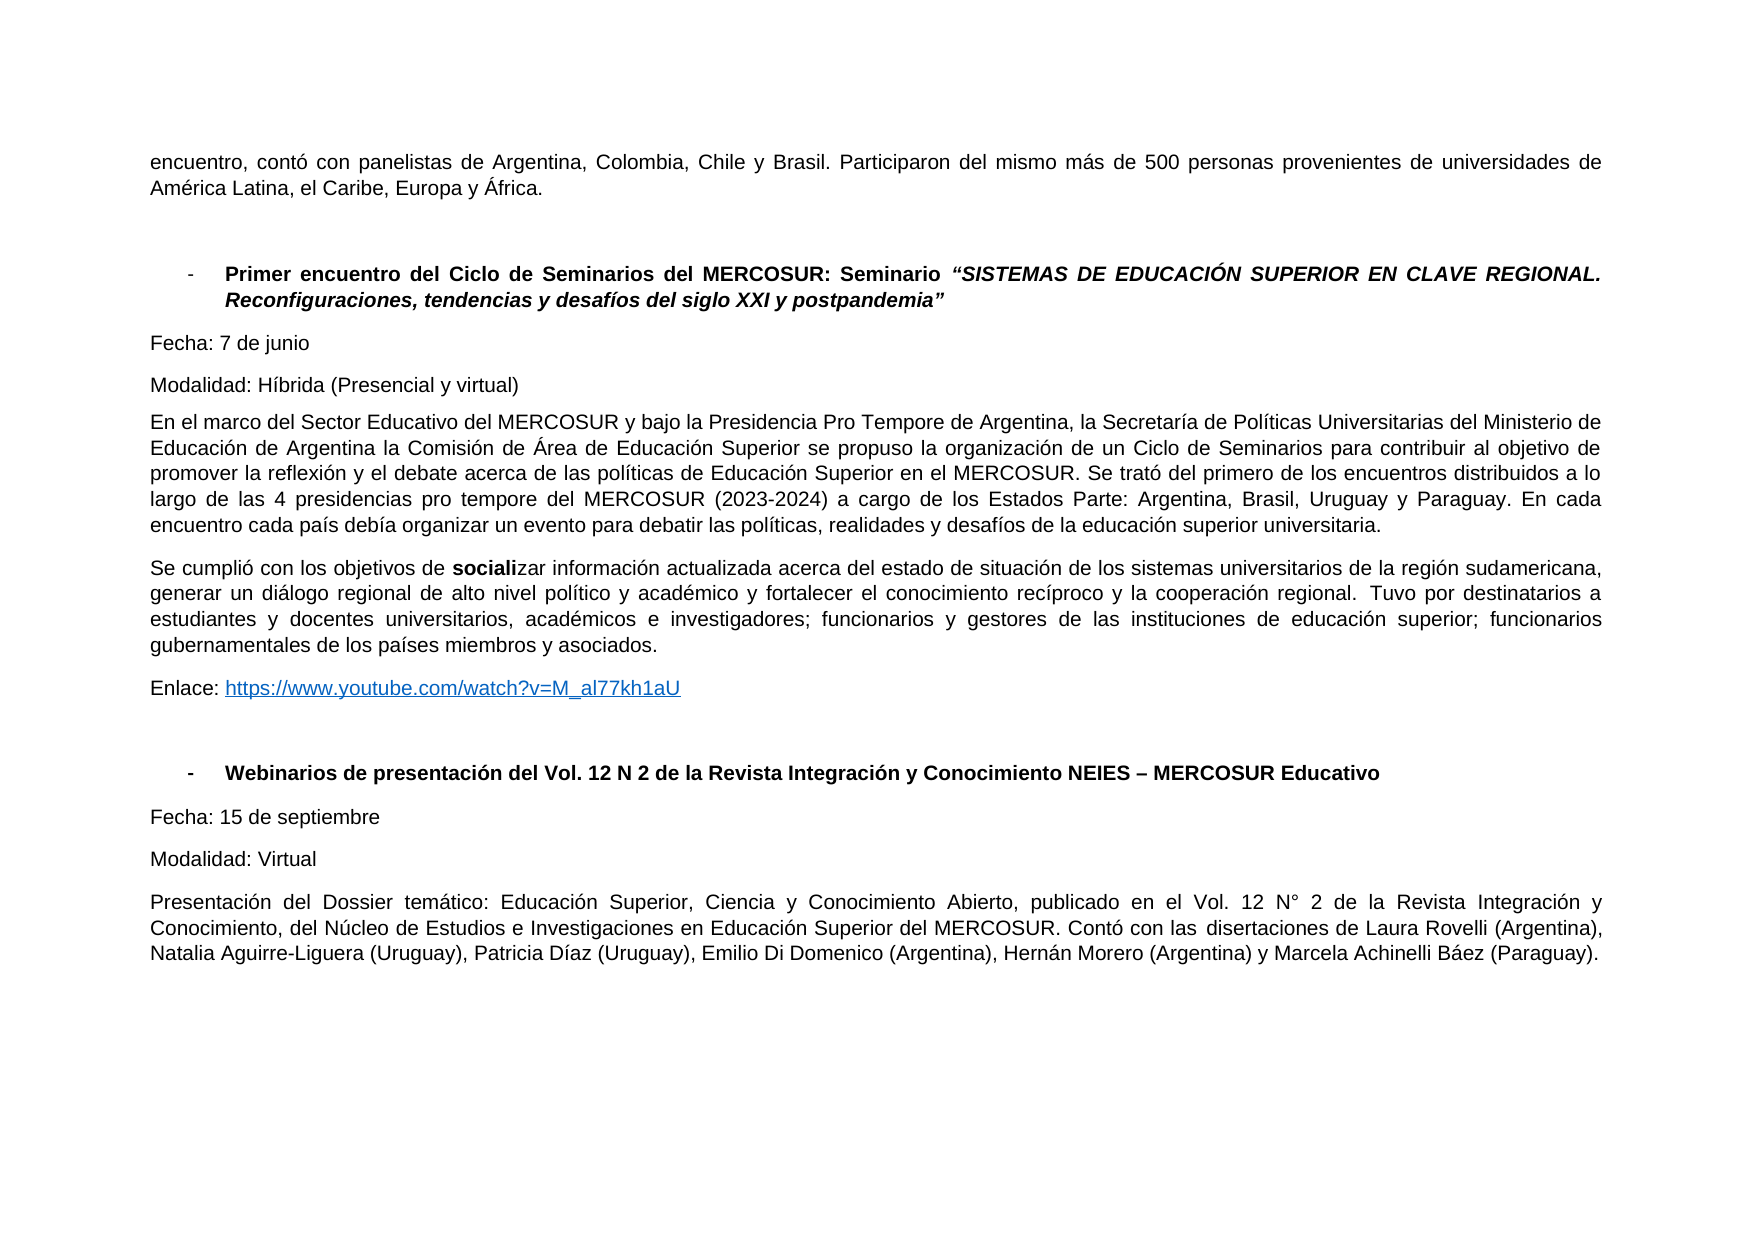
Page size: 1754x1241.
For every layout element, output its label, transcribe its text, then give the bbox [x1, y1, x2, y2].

text En el marco del Sector Educativo del MERCOSUR y bajo la Presidencia Pro Tempore de Argentina, la Secretaría de Políticas Universitarias del Ministerio de Educación de Argentina la Comisión de Área de Educación Superior se propuso la organización de un Ciclo de Seminarios para contribuir al objetivo de promover la reflexión y el debate acerca de las políticas de Educación Superior en el MERCOSUR. Se trató del primero de los encuentros distribuidos a lo largo de las 4 presidencias pro tempore del MERCOSUR (2023-2024) a cargo de los Estados Parte: Argentina, Brasil, Uruguay y Paraguay. En cada encuentro cada país debía organizar un evento para debatir las políticas, realidades y desafíos de la educación superior universitaria. [150, 409, 1604, 537]
text Enlace: https://www.youtube.com/watch?v=M_al77kh1aU [150, 675, 1604, 699]
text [150, 150, 1604, 200]
list Primer encuentro del Ciclo de Seminarios del MERCOSUR: Seminario “SISTEMAS DE EDUCACIÓN SUPERIOR EN CLAVE REGIONAL. Reconfiguraciones, tendencias y desafíos del siglo XXI y postpandemia” [187, 261, 1604, 312]
text Modalidad: Híbrida (Presencial y virtual) [150, 373, 1604, 397]
list Webinarios de presentación del Vol. 12 N 2 de la Revista Integración y Conocimiento NEIES – MERCOSUR Educativo [187, 760, 1604, 786]
text Presentación del Dossier temático: Educación Superior, Ciencia y Conocimiento Abierto, publicado en el Vol. 12 N° 2 de la Revista Integración y Conocimiento, del Núcleo de Estudios e Investigaciones en Educación Superior del MERCOSUR. Contó con las disertaciones de Laura Rovelli (Argentina), Natalia Aguirre-Liguera (Uruguay), Patricia Díaz (Uruguay), Emilio Di Domenico (Argentina), Hernán Morero (Argentina) y Marcela Achinelli Báez (Paraguay). [150, 889, 1604, 965]
text Fecha: 7 de junio [150, 331, 1604, 354]
text Se cumplió con los objetivos de socializar información actualizada acerca del estado de situación de los sistemas universitarios de la región sudamericana, generar un diálogo regional de alto nivel político y académico y fortalecer el conocimiento recíproco y la cooperación regional. Tuvo por destinatarios a estudiantes y docentes universitarios, académicos e investigadores; funcionarios y gestores de las instituciones de educación superior; funcionarios gubernamentales de los países miembros y asociados. [150, 555, 1604, 657]
text Modalidad: Virtual [150, 847, 1604, 871]
text Fecha: 15 de septiembre [150, 804, 1604, 828]
